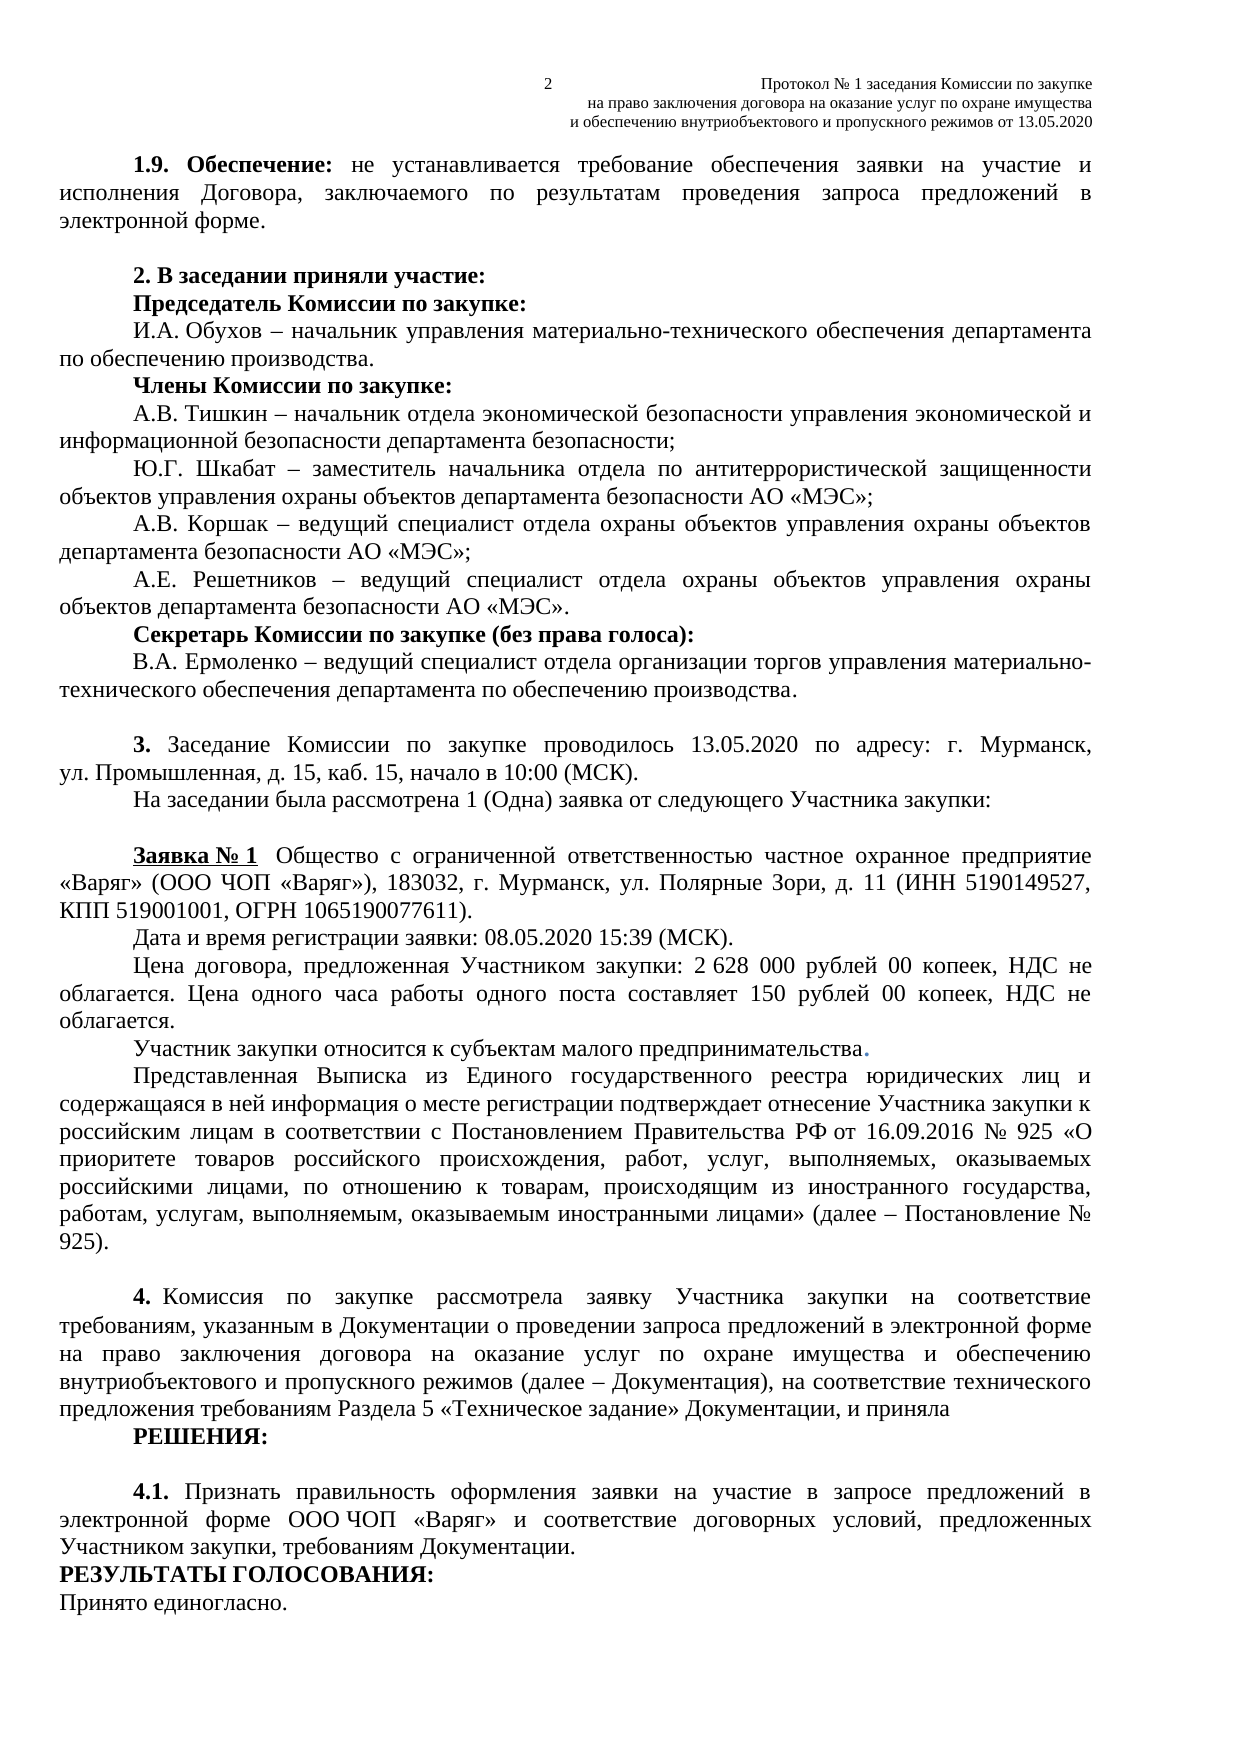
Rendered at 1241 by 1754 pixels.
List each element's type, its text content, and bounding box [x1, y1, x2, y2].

subtitle Дата и время регистрации заявки: 08.05.2020 15:39 (МСК). [59, 923, 1092, 951]
text В.А. Ермоленко – ведущий специалист отдела организации торгов управления материально-технического обеспечения департамента по обеспечению производства. [59, 647, 1092, 703]
text Принято единогласно. [59, 1588, 1092, 1615]
text А.Е. Решетников – ведущий специалист отдела охраны объектов управления охраны объектов департамента безопасности АО «МЭС». [59, 564, 1092, 620]
subtitle Цена договора, предложенная Участником закупки: 2 628 000 рублей 00 копеек, НДС не облагается. Цена одного часа работы одного поста составляет 150 рублей 00 копеек, НДС не облагается. [59, 951, 1092, 1034]
text Секретарь Комиссии по закупке (без права голоса): [59, 620, 1092, 647]
text РЕЗУЛЬТАТЫ ГОЛОСОВАНИЯ: [59, 1560, 1092, 1588]
text И.А. Обухов – начальник управления материально-технического обеспечения департамента по обеспечению производства. [59, 316, 1092, 371]
subtitle 3. Заседание Комиссии по закупке проводилось 13.05.2020 по адресу: г. Мурманск, ул. Промышленная, д. 15, каб. 15, начало в 10:00 (МСК). [59, 730, 1092, 785]
text 1.9. Обеспечение: не устанавливается требование обеспечения заявки на участие и исполнения Договора, заключаемого по результатам проведения запроса предложений в электронной форме. [59, 151, 1092, 233]
text Председатель Комиссии по закупке: [59, 288, 1092, 316]
text Члены Комиссии по закупке: [59, 371, 1092, 399]
text 4.1. Признать правильность оформления заявки на участие в запросе предложений в электронной форме ООО ЧОП «Варяг» и соответствие договорных условий, предложенных Участником закупки, требованиям Документации. [59, 1477, 1092, 1560]
text РЕШЕНИЯ: [59, 1422, 1092, 1449]
text На заседании была рассмотрена 1 (Одна) заявка от следующего Участника закупки: [59, 785, 1092, 813]
text А.В. Коршак – ведущий специалист отдела охраны объектов управления охраны объектов департамента безопасности АО «МЭС»; [59, 509, 1092, 564]
subtitle Участник закупки относится к субъектам малого предпринимательства. [59, 1034, 1092, 1061]
text Представленная Выписка из Единого государственного реестра юридических лиц и содержащаяся в ней информация о месте регистрации подтверждает отнесение Участника закупки к российским лицам в соответствии с Постановлением Правительства РФ от 16.09.2016 № 925 «О приоритете товаров российского происхождения, работ, услуг, выполняемых, оказываемых российскими лицами, по отношению к товарам, происходящим из иностранного государства, работам, услугам, выполняемым, оказываемым иностранными лицами» (далее – Постановление № 925). [59, 1061, 1092, 1255]
list Комиссия по закупке рассмотрела заявку Участника закупки на соответствие требованиям, указанным в Документации о проведении запроса предложений в электронной форме на право заключения договора на оказание услуг по охране имущества и обеспечению внутриобъектового и пропускного режимов (далее – Документация), на соответствие технического предложения требованиям Раздела 5 «Техническое задание» Документации, и приняла [59, 1282, 1092, 1422]
subtitle Заявка № 1 Общество с ограниченной ответственностью частное охранное предприятие «Варяг» (ООО ЧОП «Варяг»), 183032, г. Мурманск, ул. Полярные Зори, д. 11 (ИНН 5190149527, КПП 519001001, ОГРН 1065190077611). [59, 841, 1092, 923]
text А.В. Тишкин – начальник отдела экономической безопасности управления экономической и информационной безопасности департамента безопасности; [59, 399, 1092, 454]
text Ю.Г. Шкабат – заместитель начальника отдела по антитеррористической защищенности объектов управления охраны объектов департамента безопасности АО «МЭС»; [59, 454, 1092, 509]
subtitle 2. В заседании приняли участие: [59, 261, 1092, 288]
